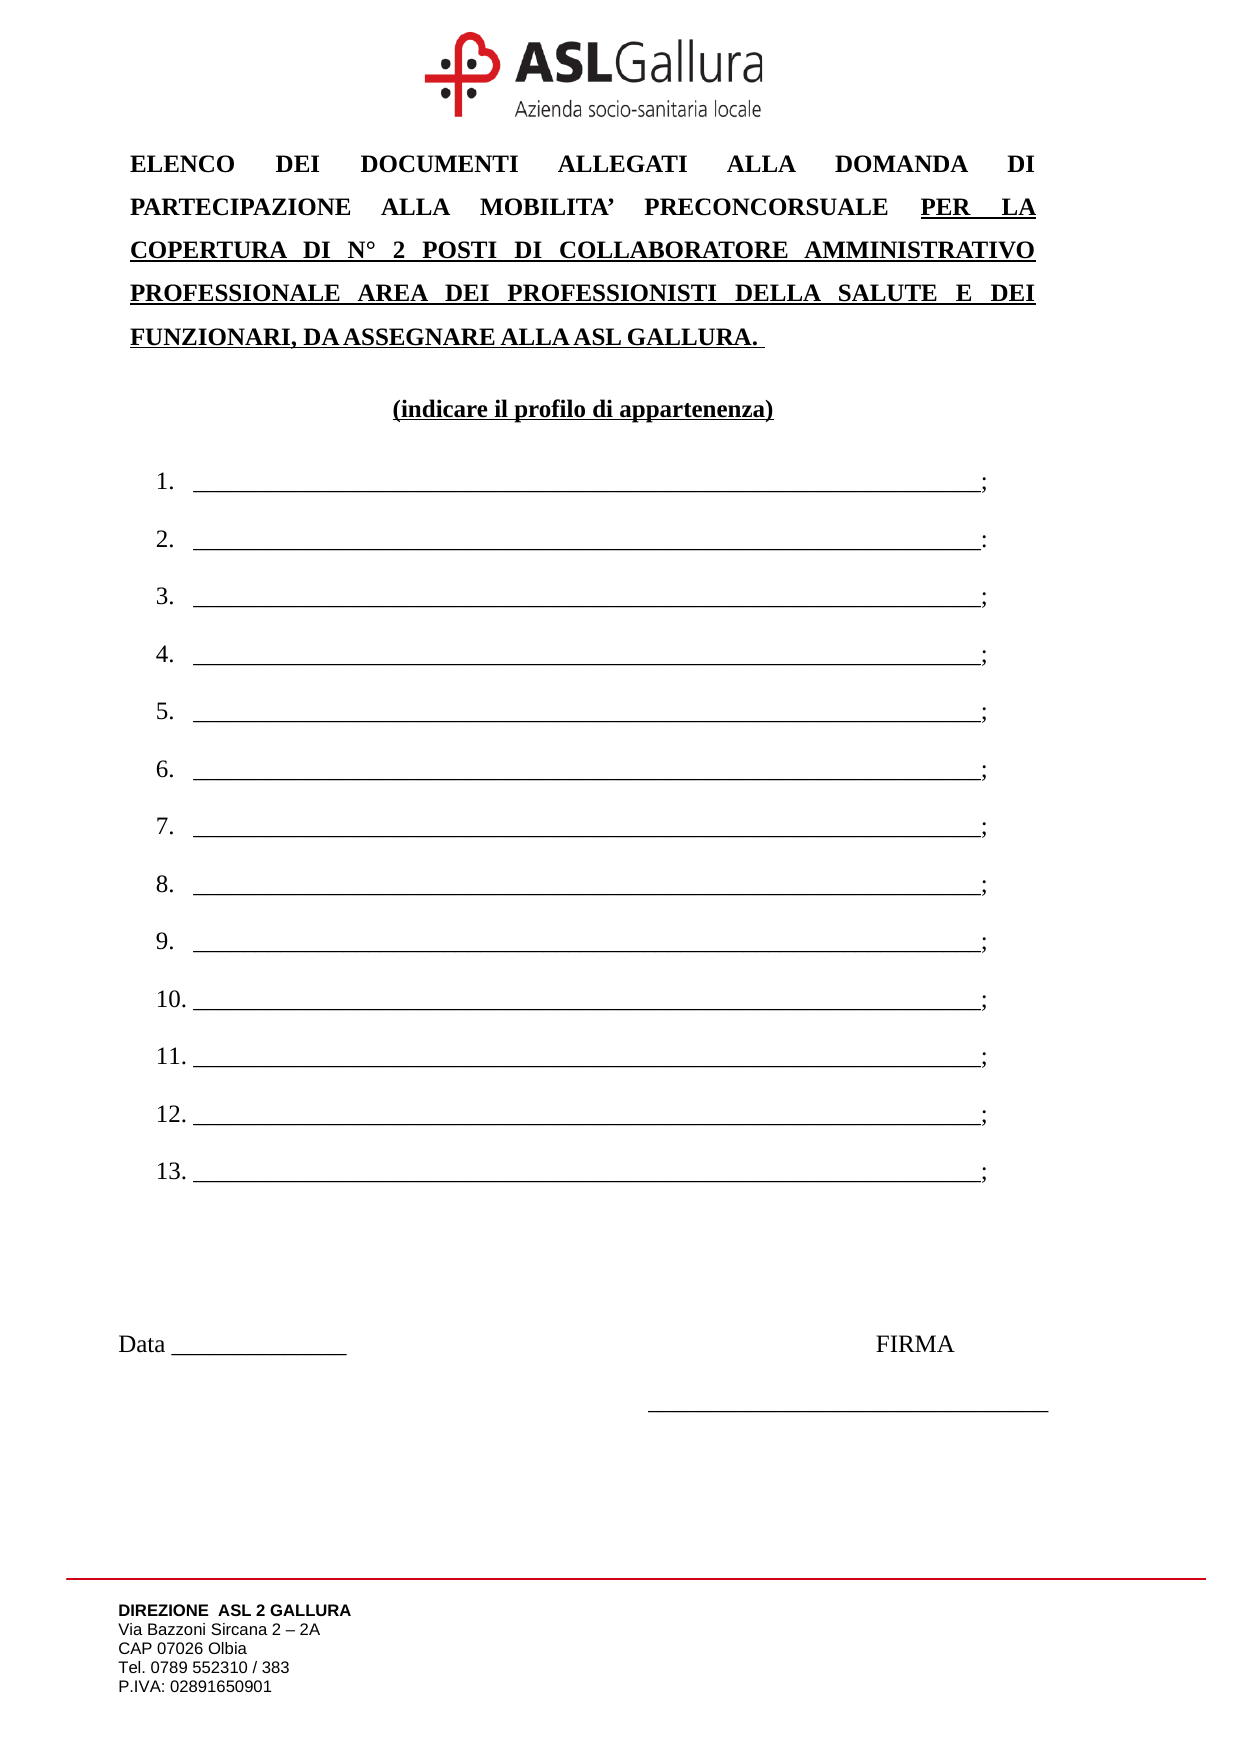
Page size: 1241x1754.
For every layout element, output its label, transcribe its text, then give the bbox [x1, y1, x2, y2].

list _______________________________________________________________; [156, 754, 1069, 782]
list _______________________________________________________________; [156, 696, 1069, 725]
list _______________________________________________________________; [156, 1041, 1069, 1070]
subtitle ELENCO DEI DOCUMENTI ALLEGATI ALLA DOMANDA DI PARTECIPAZIONE ALLA MOBILITA’ PRECONCORSUALE PER LA COPERTURA DI N° 2 POSTI DI COLLABORATORE AMMINISTRATIVO PROFESSIONALE AREA DEI PROFESSIONISTI DELLA SALUTE E DEI FUNZIONARI, DA ASSEGNARE ALLA ASL GALLURA. [130, 149, 1036, 260]
list _______________________________________________________________; [156, 1156, 1069, 1185]
list _______________________________________________________________; [156, 984, 1069, 1012]
picture [424, 30, 763, 125]
list _______________________________________________________________; [156, 466, 1069, 495]
subtitle ELENCO DEI DOCUMENTI ALLEGATI ALLA DOMANDA DI PARTECIPAZIONE ALLA MOBILITA’ PRECONCORSUALE PER LA COPERTURA DI N° 2 POSTI DI COLLABORATORE AMMINISTRATIVO PROFESSIONALE AREA DEI PROFESSIONISTI DELLA SALUTE E DEI FUNZIONARI, DA ASSEGNARE ALLA ASL GALLURA. [130, 305, 1036, 350]
list _______________________________________________________________; [156, 869, 1069, 897]
picture [31, 1566, 1241, 1588]
list _______________________________________________________________; [156, 811, 1069, 840]
list _______________________________________________________________; [156, 581, 1069, 610]
list _______________________________________________________________; [156, 926, 1069, 955]
subtitle ELENCO DEI DOCUMENTI ALLEGATI ALLA DOMANDA DI PARTECIPAZIONE ALLA MOBILITA’ PRECONCORSUALE PER LA COPERTURA DI N° 2 POSTI DI COLLABORATORE AMMINISTRATIVO PROFESSIONALE AREA DEI PROFESSIONISTI DELLA SALUTE E DEI FUNZIONARI, DA ASSEGNARE ALLA ASL GALLURA. [130, 262, 1036, 303]
list _______________________________________________________________; [156, 1099, 1069, 1127]
list _______________________________________________________________: [156, 524, 1069, 552]
text ________________________________ [156, 1386, 1069, 1415]
text Data ______________ FIRMA [118, 1329, 1069, 1357]
subtitle (indicare il profilo di appartenenza) [130, 394, 1036, 423]
list _______________________________________________________________; [156, 639, 1069, 667]
